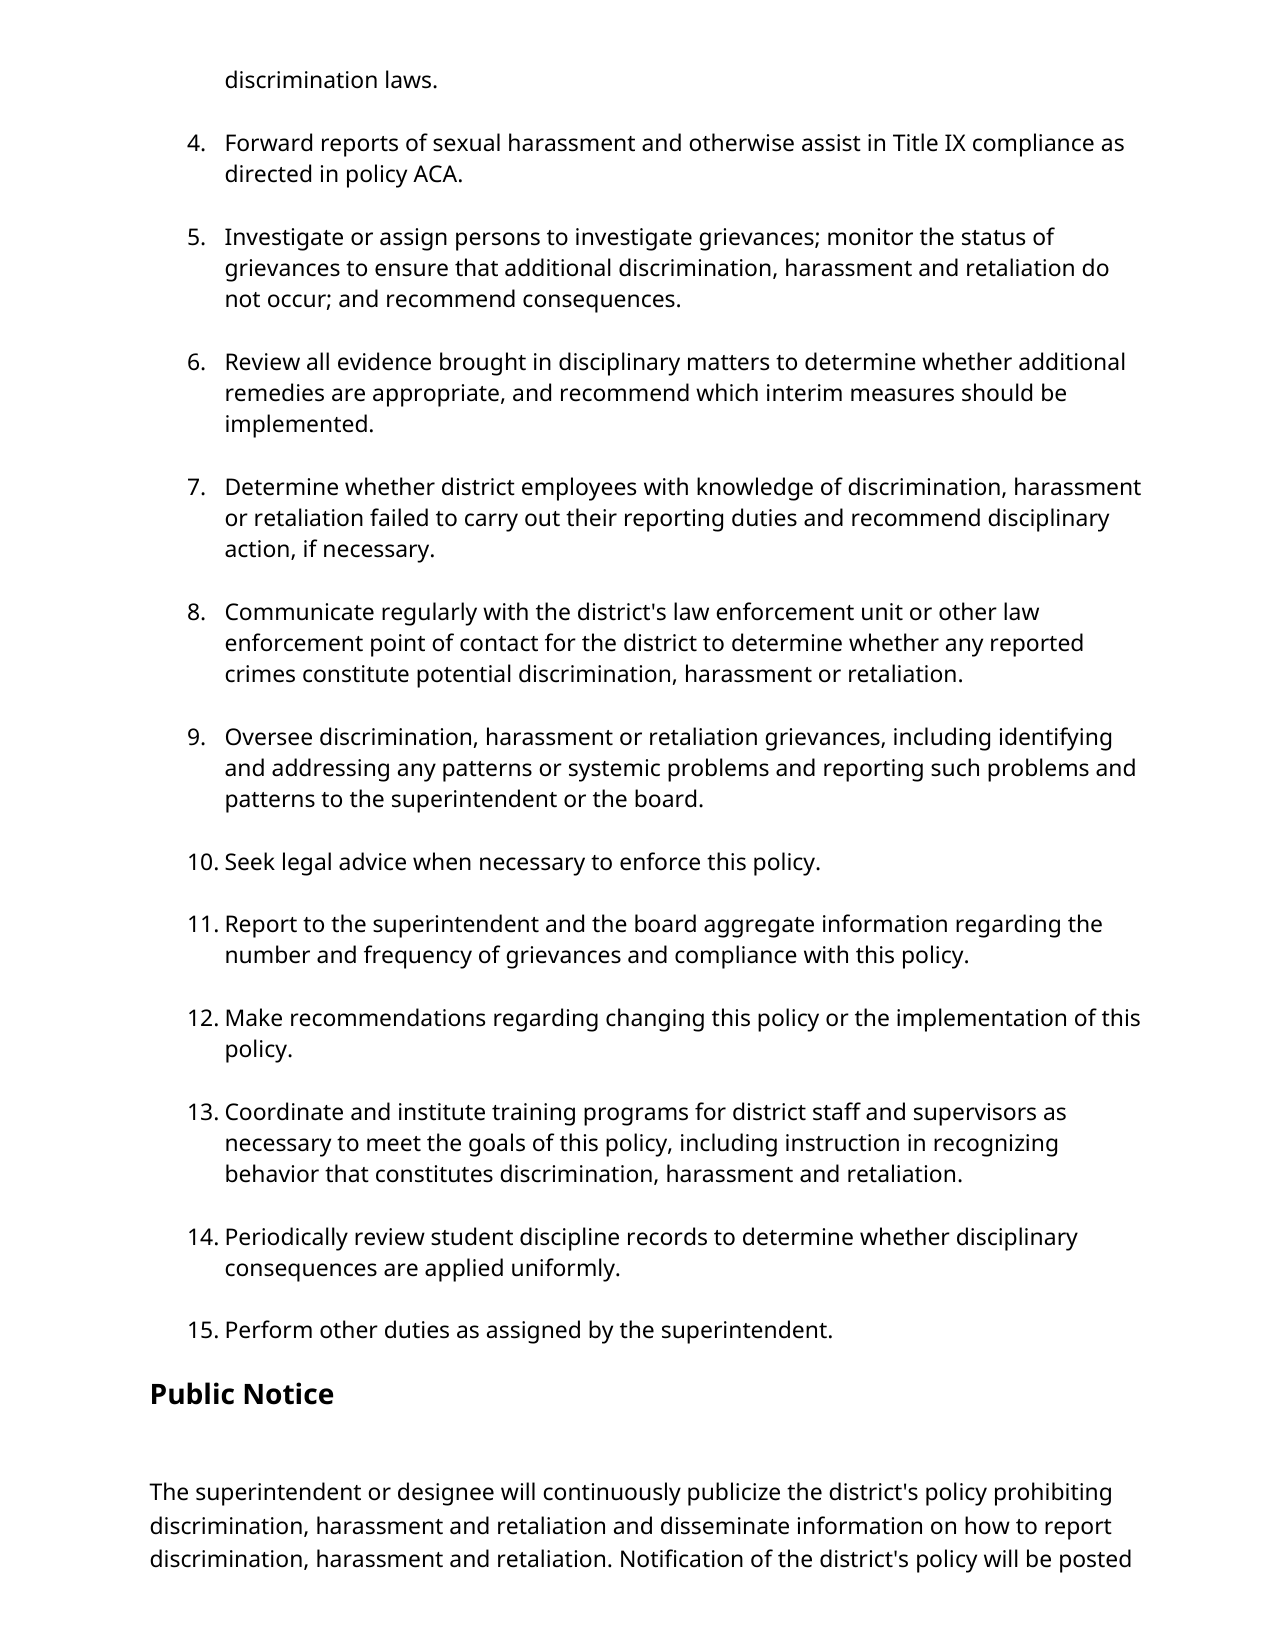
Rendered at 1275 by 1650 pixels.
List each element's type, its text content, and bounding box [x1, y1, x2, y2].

list Investigate or assign persons to investigate grievances; monitor the status of grievances to ensure that additional discrimination, harassment and retaliation do not occur; and recommend consequences. [187, 221, 1150, 346]
list Perform other duties as assigned by the superintendent. [187, 1314, 1150, 1346]
list Make recommendations regarding changing this policy or the implementation of this policy. [187, 1002, 1150, 1096]
list Communicate regularly with the district's law enforcement unit or other law enforcement point of contact for the district to determine whether any reported crimes constitute potential discrimination, harassment or retaliation. [187, 596, 1150, 721]
subtitle Public Notice [149, 1375, 1150, 1413]
list Coordinate and institute training programs for district staff and supervisors as necessary to meet the goals of this policy, including instruction in recognizing behavior that constitutes discrimination, harassment and retaliation. [187, 1096, 1150, 1221]
list Review all evidence brought in disciplinary matters to determine whether additional remedies are appropriate, and recommend which interim measures should be implemented. [187, 346, 1150, 471]
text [149, 1442, 1150, 1575]
list Periodically review student discipline records to determine whether disciplinary consequences are applied uniformly. [187, 1221, 1150, 1314]
list Forward reports of sexual harassment and otherwise assist in Title IX compliance as directed in policy ACA. [187, 127, 1150, 221]
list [187, 64, 1150, 127]
list Determine whether district employees with knowledge of discrimination, harassment or retaliation failed to carry out their reporting duties and recommend disciplinary action, if necessary. [187, 471, 1150, 596]
list Oversee discrimination, harassment or retaliation grievances, including identifying and addressing any patterns or systemic problems and reporting such problems and patterns to the superintendent or the board. [187, 721, 1150, 846]
list Seek legal advice when necessary to enforce this policy. [187, 846, 1150, 908]
list Report to the superintendent and the board aggregate information regarding the number and frequency of grievances and compliance with this policy. [187, 908, 1150, 1002]
